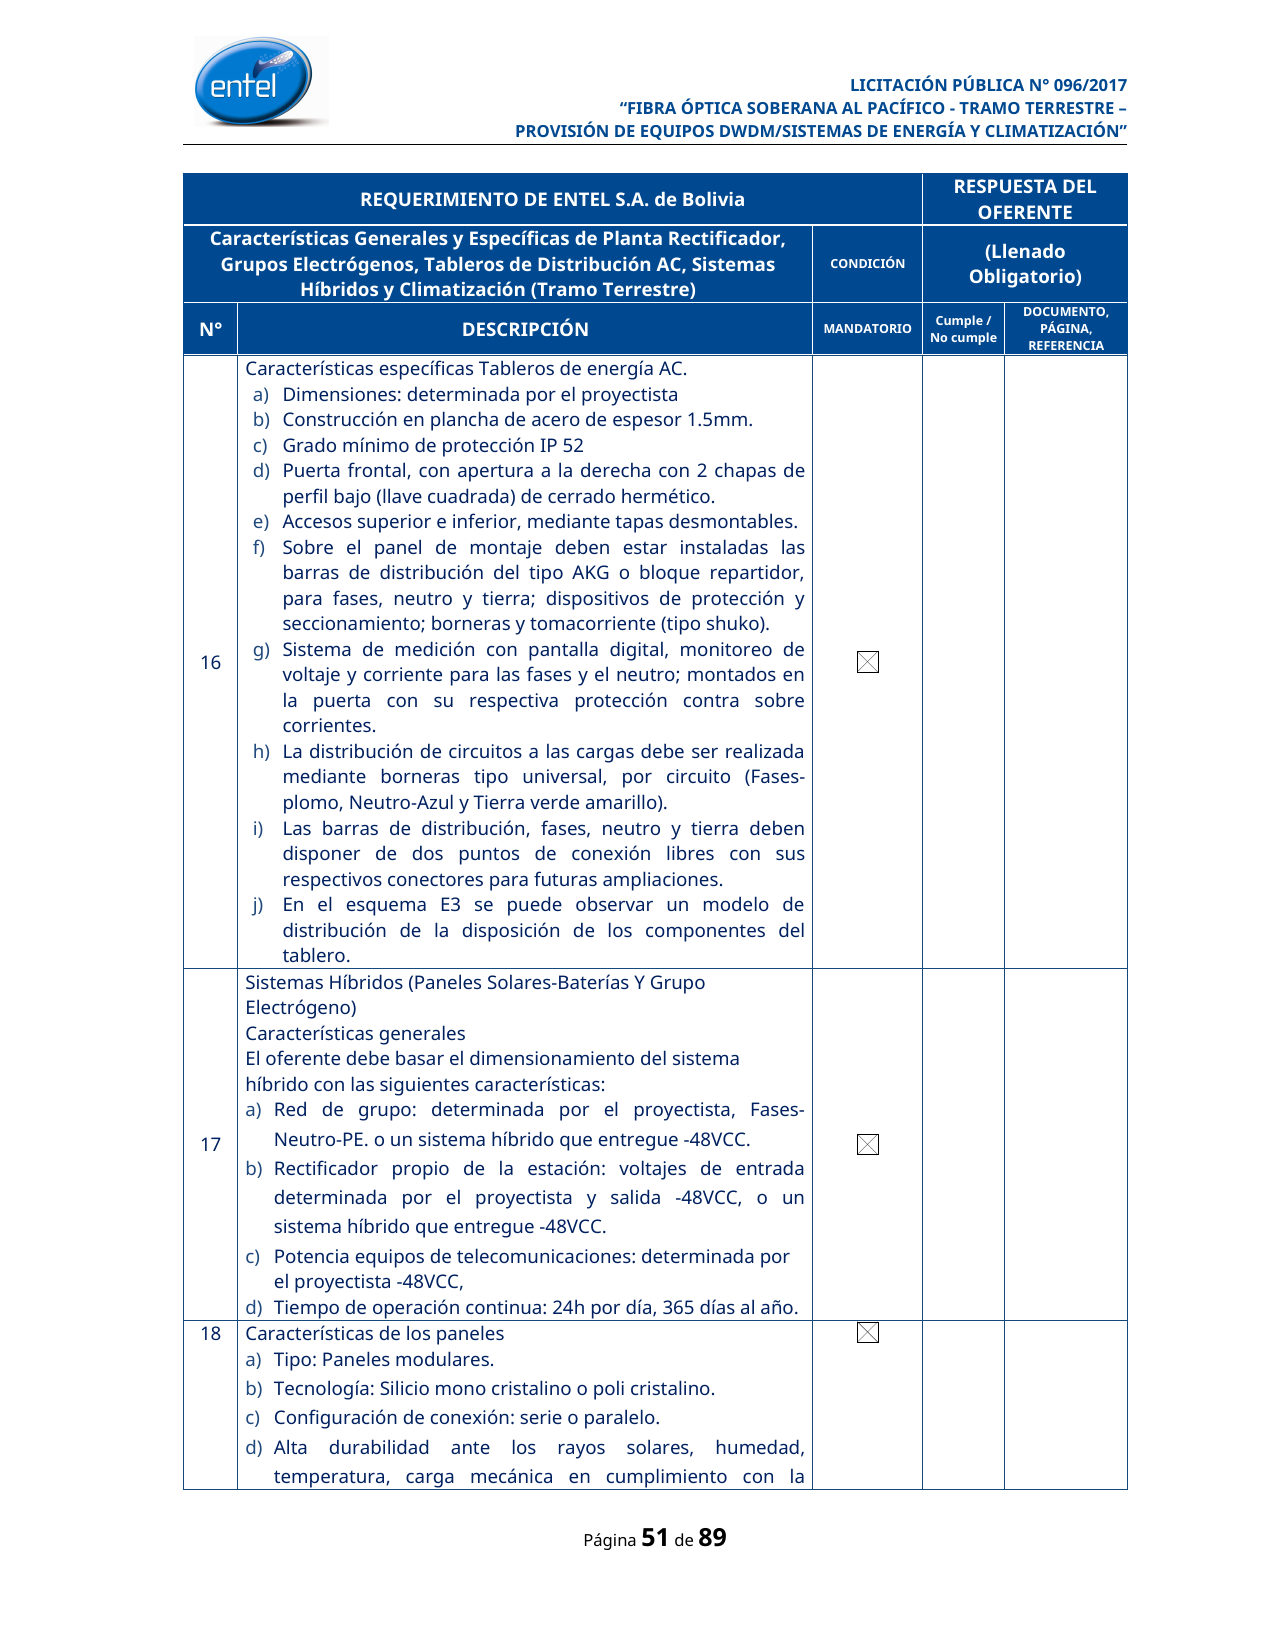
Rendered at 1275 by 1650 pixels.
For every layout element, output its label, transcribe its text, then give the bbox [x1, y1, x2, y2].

table_cell Características Generales y Específicas de Planta Rectificador, Grupos Electrógenos, Tableros de Distribución AC, Sistemas Híbridos y Climatización (Tramo Terrestre) [184, 226, 812, 302]
table_cell (Llenado Obligatorio) [923, 226, 1127, 302]
table_cell Sistemas Híbridos (Paneles Solares-Baterías Y Grupo Electrógeno) Características generales El oferente debe basar el dimensionamiento del sistema híbrido con las siguientes características: Red de grupo: determinada por el proyectista, Fases-Neutro-PE. o un sistema híbrido que entregue -48VCC. Rectificador propio de la estación: voltajes de entrada determinada por el proyectista y salida -48VCC, o un sistema híbrido que entregue -48VCC. Potencia equipos de telecomunicaciones: determinada por el proyectista -48VCC, Tiempo de operación continua: 24h por día, 365 días al año. [238, 969, 812, 1319]
table_cell DOCUMENTO, PÁGINA, REFERENCIA [1005, 303, 1127, 354]
table_cell 17 [184, 969, 237, 1319]
table_cell [813, 356, 922, 968]
table_cell [923, 1321, 1004, 1489]
table_cell 16 [184, 356, 237, 968]
table_cell [923, 356, 1004, 968]
table_cell MANDATORIO [813, 303, 922, 354]
table_cell 18 [184, 1321, 237, 1489]
table_cell [813, 1321, 922, 1489]
picture [194, 36, 330, 127]
table_cell CONDICIÓN [813, 226, 922, 302]
table_cell N° [184, 303, 237, 354]
table_cell DESCRIPCIÓN [238, 303, 812, 354]
table_cell Características específicas Tableros de energía AC. Dimensiones: determinada por el proyectista Construcción en plancha de acero de espesor 1.5mm. Grado mínimo de protección IP 52 Puerta frontal, con apertura a la derecha con 2 chapas de perfil bajo (llave cuadrada) de cerrado hermético. Accesos superior e inferior, mediante tapas desmontables. Sobre el panel de montaje deben estar instaladas las barras de distribución del tipo AKG o bloque repartidor, para fases, neutro y tierra; dispositivos de protección y seccionamiento; borneras y tomacorriente (tipo shuko). Sistema de medición con pantalla digital, monitoreo de voltaje y corriente para las fases y el neutro; montados en la puerta con su respectiva protección contra sobre corrientes. La distribución de circuitos a las cargas debe ser realizada mediante borneras tipo universal, por circuito (Fases-plomo, Neutro-Azul y Tierra verde amarillo). Las barras de distribución, fases, neutro y tierra deben disponer de dos puntos de conexión libres con sus respectivos conectores para futuras ampliaciones. En el esquema E3 se puede observar un modelo de distribución de la disposición de los componentes del tablero. [238, 356, 812, 968]
table_cell [1005, 1321, 1127, 1489]
table_cell Cumple / No cumple [923, 303, 1004, 354]
table_cell [1005, 969, 1127, 1319]
table_header RESPUESTA DEL OFERENTE [923, 174, 1127, 224]
table_cell [1005, 356, 1127, 968]
table_header REQUERIMIENTO DE ENTEL S.A. de Bolivia [184, 174, 922, 224]
table_cell [923, 969, 1004, 1319]
table_cell [813, 969, 922, 1319]
